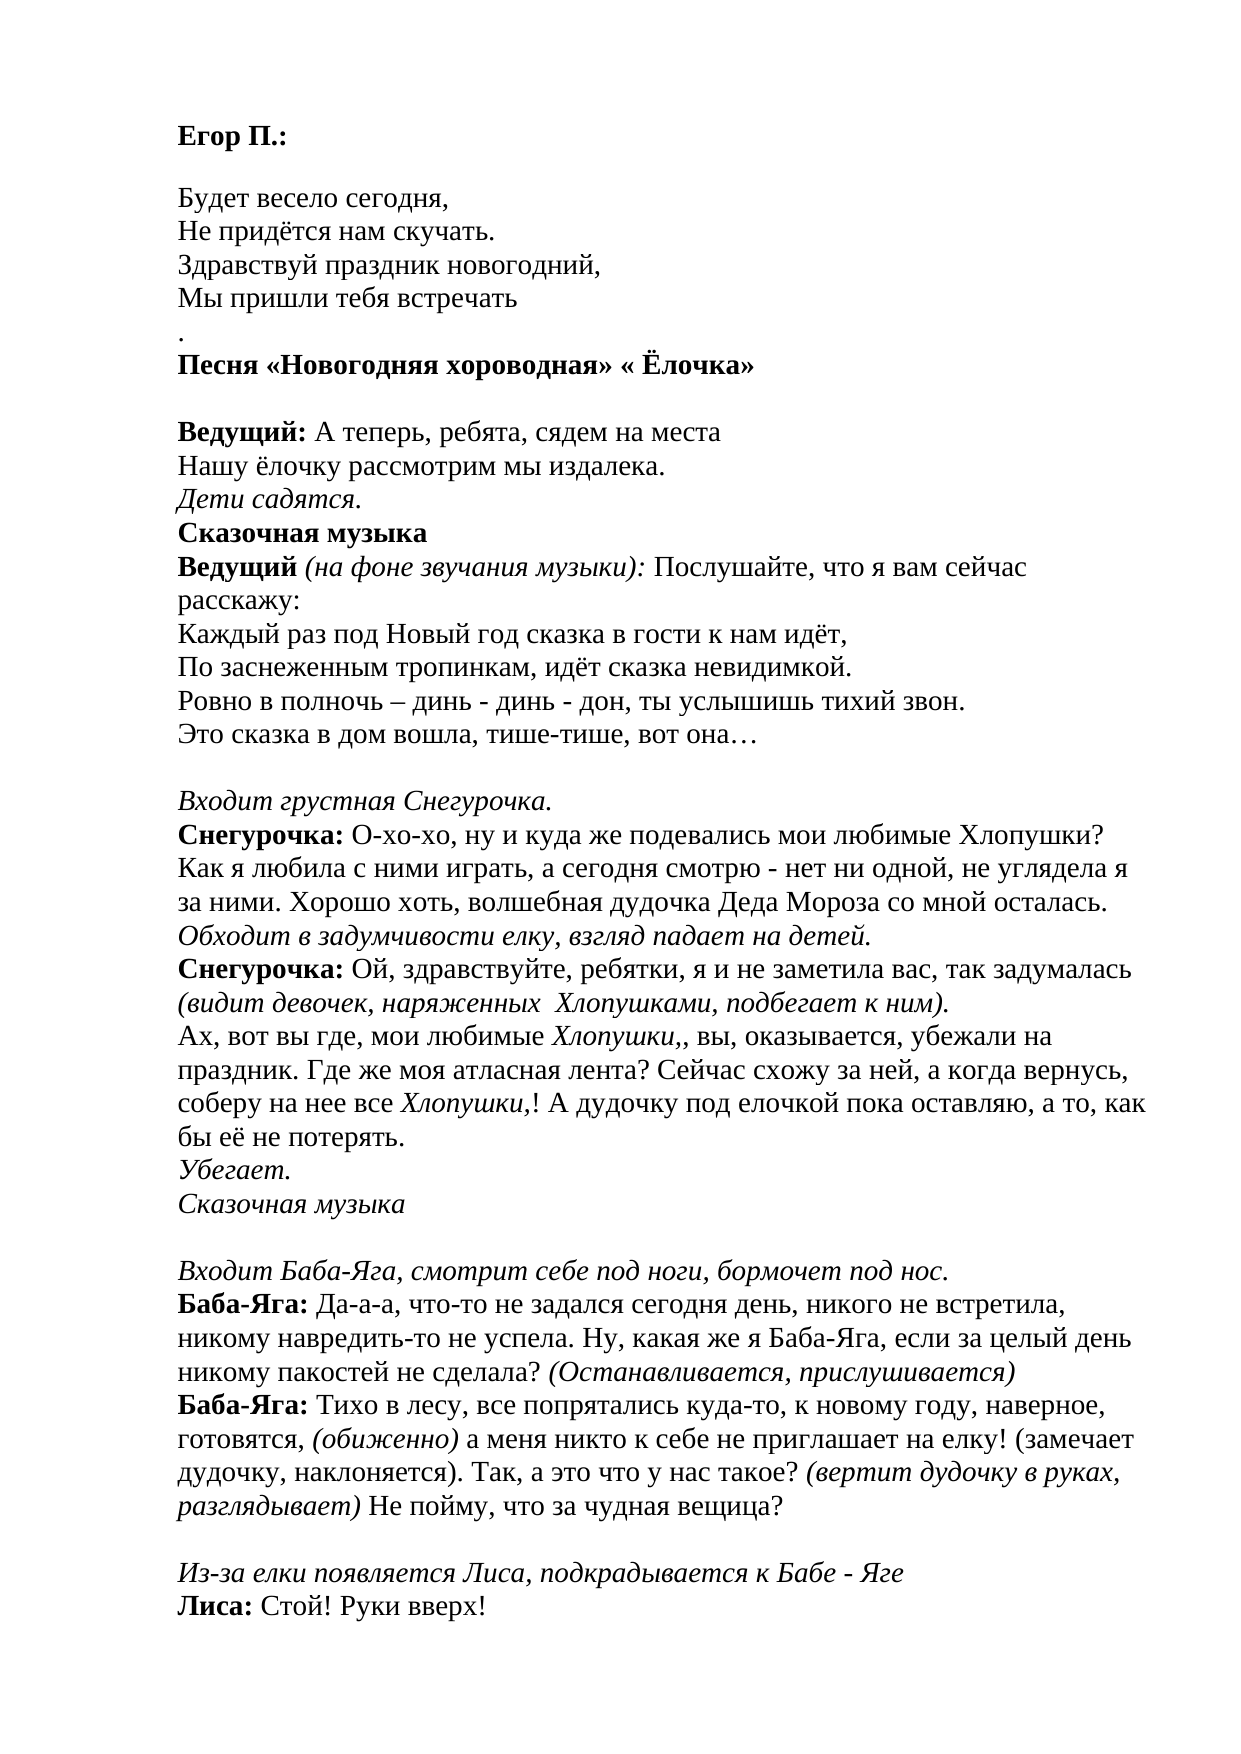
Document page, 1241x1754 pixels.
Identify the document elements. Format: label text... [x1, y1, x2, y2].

text Егор П.: [177, 118, 1152, 180]
text . Песня «Новогодняя хороводная» « Ёлочка» [177, 314, 1152, 381]
text Будет весело сегодня, Не придётся нам скучать. Здравствуй праздник новогодний, Мы пришли тебя встречать [449, 180, 1152, 314]
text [177, 381, 1152, 1622]
